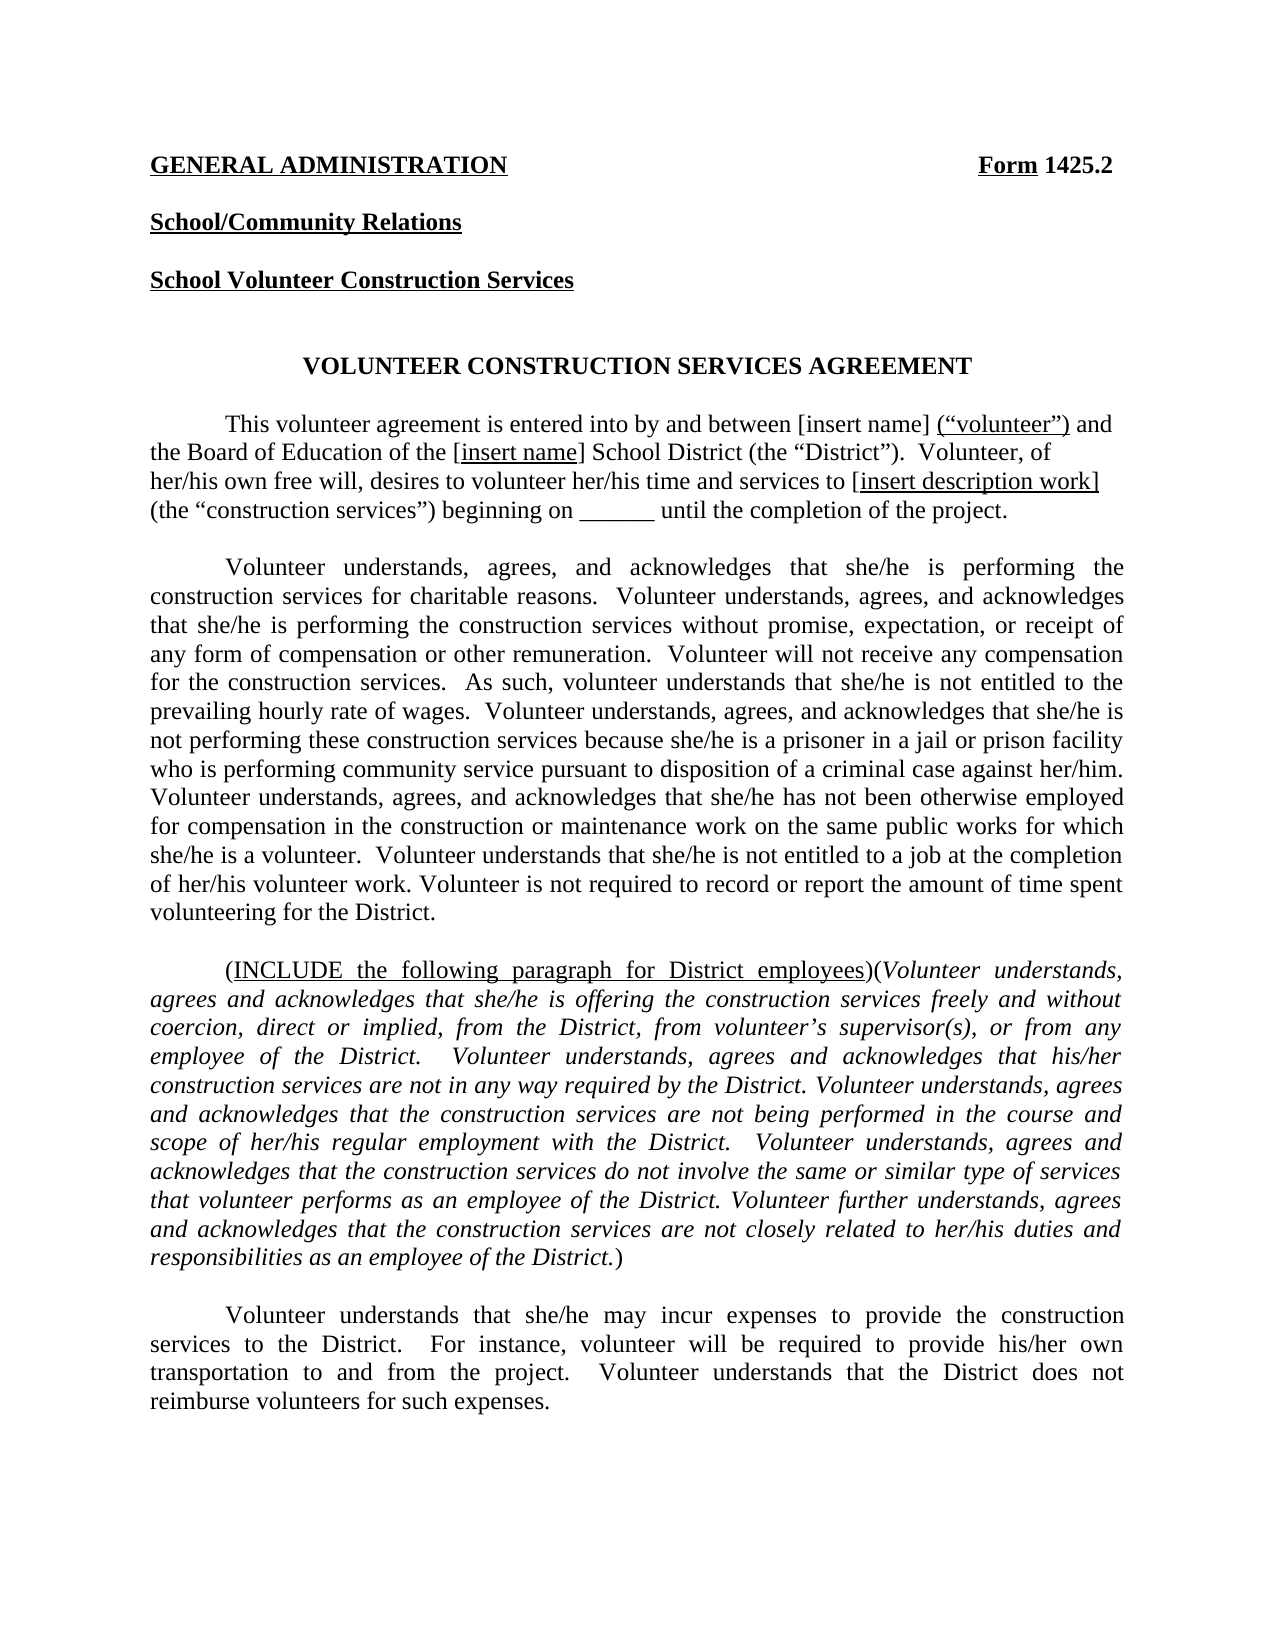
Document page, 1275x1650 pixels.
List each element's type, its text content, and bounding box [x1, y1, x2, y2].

text This volunteer agreement is entered into by and between [insert name] (“volunteer”) and the Board of Education of the [insert name] School District (the “District”). Volunteer, of her/his own free will, desires to volunteer her/his time and services to [insert description work] (the “construction services”) beginning on ______ until the completion of the project. [150, 409, 1125, 524]
text School/Community Relations [150, 207, 1125, 236]
text School Volunteer Construction Services [150, 265, 1125, 294]
text GENERAL ADMINISTRATION Form 1425.2 [150, 150, 1125, 179]
text Volunteer understands that she/he may incur expenses to provide the construction services to the District. For instance, volunteer will be required to provide his/her own transportation to and from the project. Volunteer understands that the District does not reimburse volunteers for such expenses. [150, 1300, 1125, 1415]
text VOLUNTEER CONSTRUCTION SERVICES AGREEMENT [150, 351, 1125, 380]
text Volunteer understands, agrees, and acknowledges that she/he is performing the construction services for charitable reasons. Volunteer understands, agrees, and acknowledges that she/he is performing the construction services without promise, expectation, or receipt of any form of compensation or other remuneration. Volunteer will not receive any compensation for the construction services. As such, volunteer understands that she/he is not entitled to the prevailing hourly rate of wages. Volunteer understands, agrees, and acknowledges that she/he is not performing these construction services because she/he is a prisoner in a jail or prison facility who is performing community service pursuant to disposition of a criminal case against her/him. Volunteer understands, agrees, and acknowledges that she/he has not been otherwise employed for compensation in the construction or maintenance work on the same public works for which she/he is a volunteer. Volunteer understands that she/he is not entitled to a job at the completion of her/his volunteer work. Volunteer is not required to record or report the amount of time spent volunteering for the District. [150, 552, 1125, 926]
text (INCLUDE the following paragraph for District employees)(Volunteer understands, agrees and acknowledges that she/he is offering the construction services freely and without coercion, direct or implied, from the District, from volunteer’s supervisor(s), or from any employee of the District. Volunteer understands, agrees and acknowledges that his/her construction services are not in any way required by the District. Volunteer understands, agrees and acknowledges that the construction services are not being performed in the course and scope of her/his regular employment with the District. Volunteer understands, agrees and acknowledges that the construction services do not involve the same or similar type of services that volunteer performs as an employee of the District. Volunteer further understands, agrees and acknowledges that the construction services are not closely related to her/his duties and responsibilities as an employee of the District.) [150, 955, 1125, 1271]
